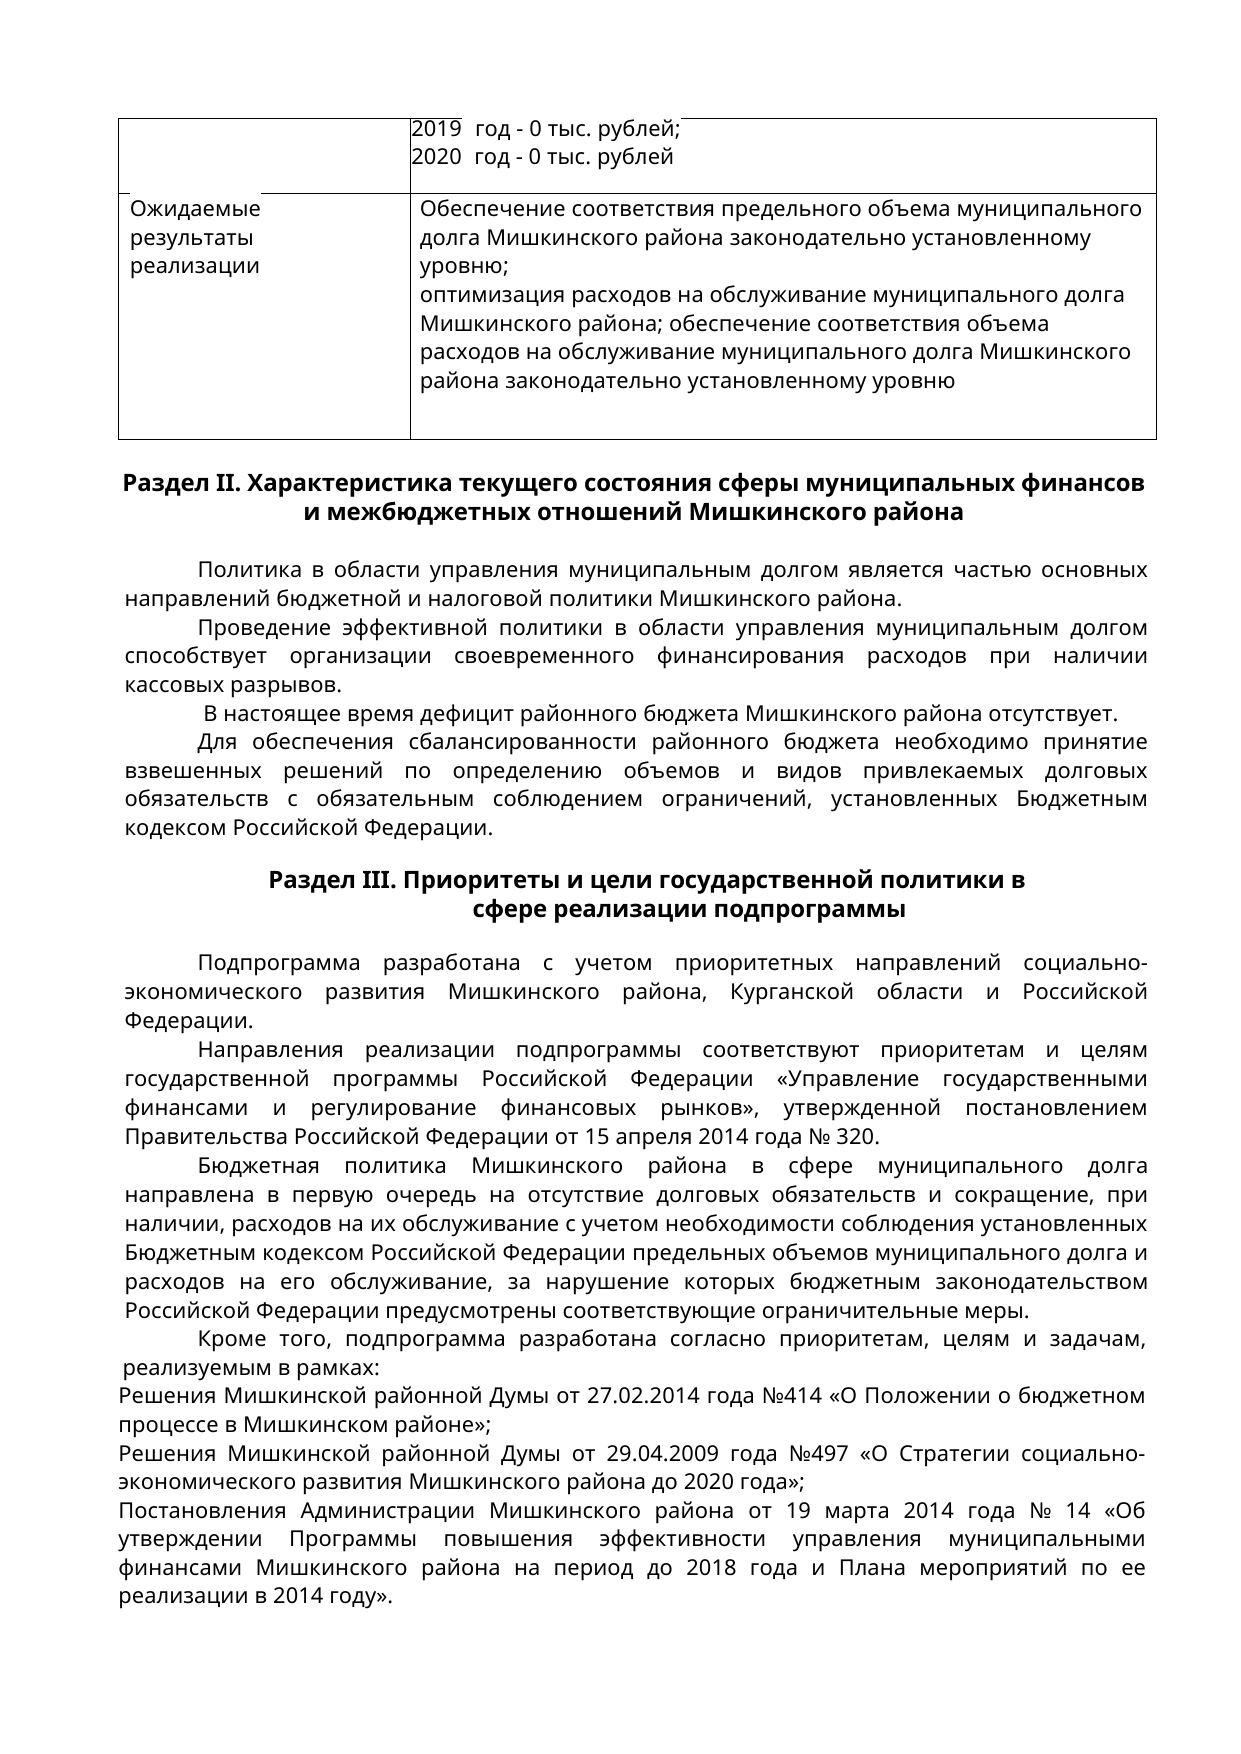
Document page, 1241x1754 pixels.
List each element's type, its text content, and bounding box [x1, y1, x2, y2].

text Раздел III. Приоритеты и цели государственной политики в сфере реализации подпрограммы [268, 866, 1085, 923]
text Направления реализации подпрограммы соответствуют приоритетам и целям государственной программы Российской Федерации «Управление государственными финансами и регулирование финансовых рынков», утвержденной постановлением Правительства Российской Федерации от 15 апреля 2014 года № 320. [124, 1034, 1149, 1150]
text Постановления Администрации Мишкинского района от 19 марта 2014 года № 14 «Об утверждении Программы повышения эффективности управления муниципальными финансами Мишкинского района на период до 2018 года и Плана мероприятий по ее реализации в 2014 году». [118, 1495, 1147, 1609]
text Решения Мишкинской районной Думы от 29.04.2009 года №497 «О Стратегии социально-экономического развития Мишкинского района до 2020 года»; [118, 1438, 1147, 1495]
text Кроме того, подпрограмма разработана согласно приоритетам, целям и задачам, реализуемым в рамках: [122, 1324, 1147, 1381]
table_cell Обеспечение соответствия предельного объема муниципального долга Мишкинского района законодательно установленному уровню; оптимизация расходов на обслуживание муниципального долга Мишкинского района; обеспечение соответствия объема расходов на обслуживание муниципального долга Мишкинского района законодательно установленному уровню [411, 194, 1156, 439]
text Проведение эффективной политики в области управления муниципальным долгом способствует организации своевременного финансирования расходов при наличии кассовых разрывов. [124, 612, 1149, 698]
text Бюджетная политика Мишкинского района в сфере муниципального долга направлена в первую очередь на отсутствие долговых обязательств и сокращение, при наличии, расходов на их обслуживание с учетом необходимости соблюдения установленных Бюджетным кодексом Российской Федерации предельных объемов муниципального долга и расходов на его обслуживание, за нарушение которых бюджетным законодательством Российской Федерации предусмотрены соответствующие ограничительные меры. [124, 1150, 1149, 1324]
text Политика в области управления муниципальным долгом является частью основных направлений бюджетной и налоговой политики Мишкинского района. [124, 554, 1149, 612]
table_cell год - 0 тыс. рублей; год - 0 тыс. рублей [411, 119, 1156, 193]
table_cell Ожидаемые результаты реализации [119, 194, 410, 439]
text В настоящее время дефицит районного бюджета Мишкинского района отсутствует. [124, 698, 1149, 727]
text Раздел II. Характеристика текущего состояния сферы муниципальных финансов и межбюджетных отношений Мишкинского района [118, 469, 1149, 526]
table_cell [119, 119, 410, 193]
text Решения Мишкинской районной Думы от 27.02.2014 года №414 «О Положении о бюджетном процессе в Мишкинском районе»; [118, 1381, 1147, 1438]
text Подпрограмма разработана с учетом приоритетных направлений социально- экономического развития Мишкинского района, Курганской области и Российской Федерации. [124, 947, 1149, 1034]
text Для обеспечения сбалансированности районного бюджета необходимо принятие взвешенных решений по определению объемов и видов привлекаемых долговых обязательств с обязательным соблюдением ограничений, установленных Бюджетным кодексом Российской Федерации. [124, 727, 1149, 841]
